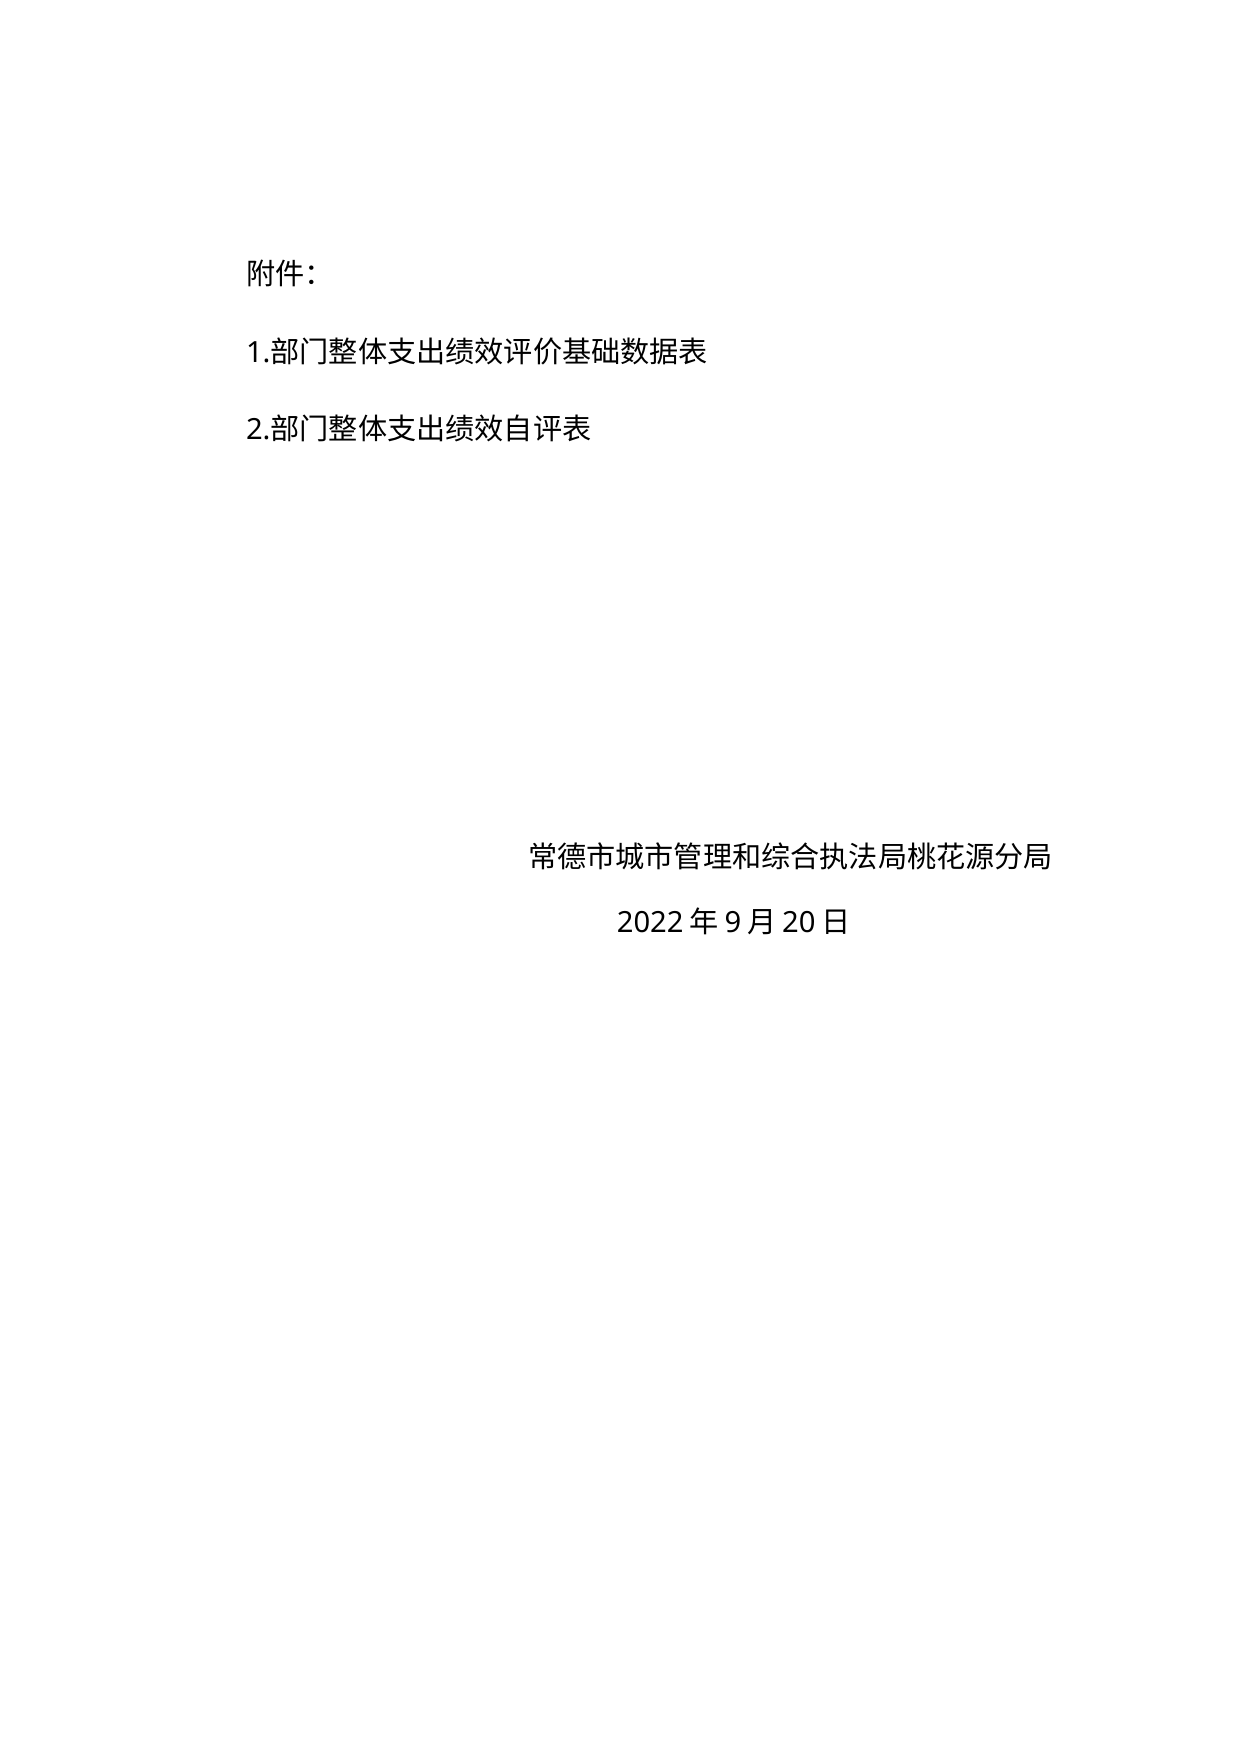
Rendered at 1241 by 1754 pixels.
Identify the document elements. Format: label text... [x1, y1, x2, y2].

text 2.部门整体支出绩效自评表 [187, 394, 1053, 459]
text 附件： [187, 239, 1053, 304]
text 1.部门整体支出绩效评价基础数据表 [187, 317, 1053, 382]
text 常德市城市管理和综合执法局桃花源分局 [187, 822, 1053, 887]
text 2022年9月20日 [187, 887, 1053, 952]
